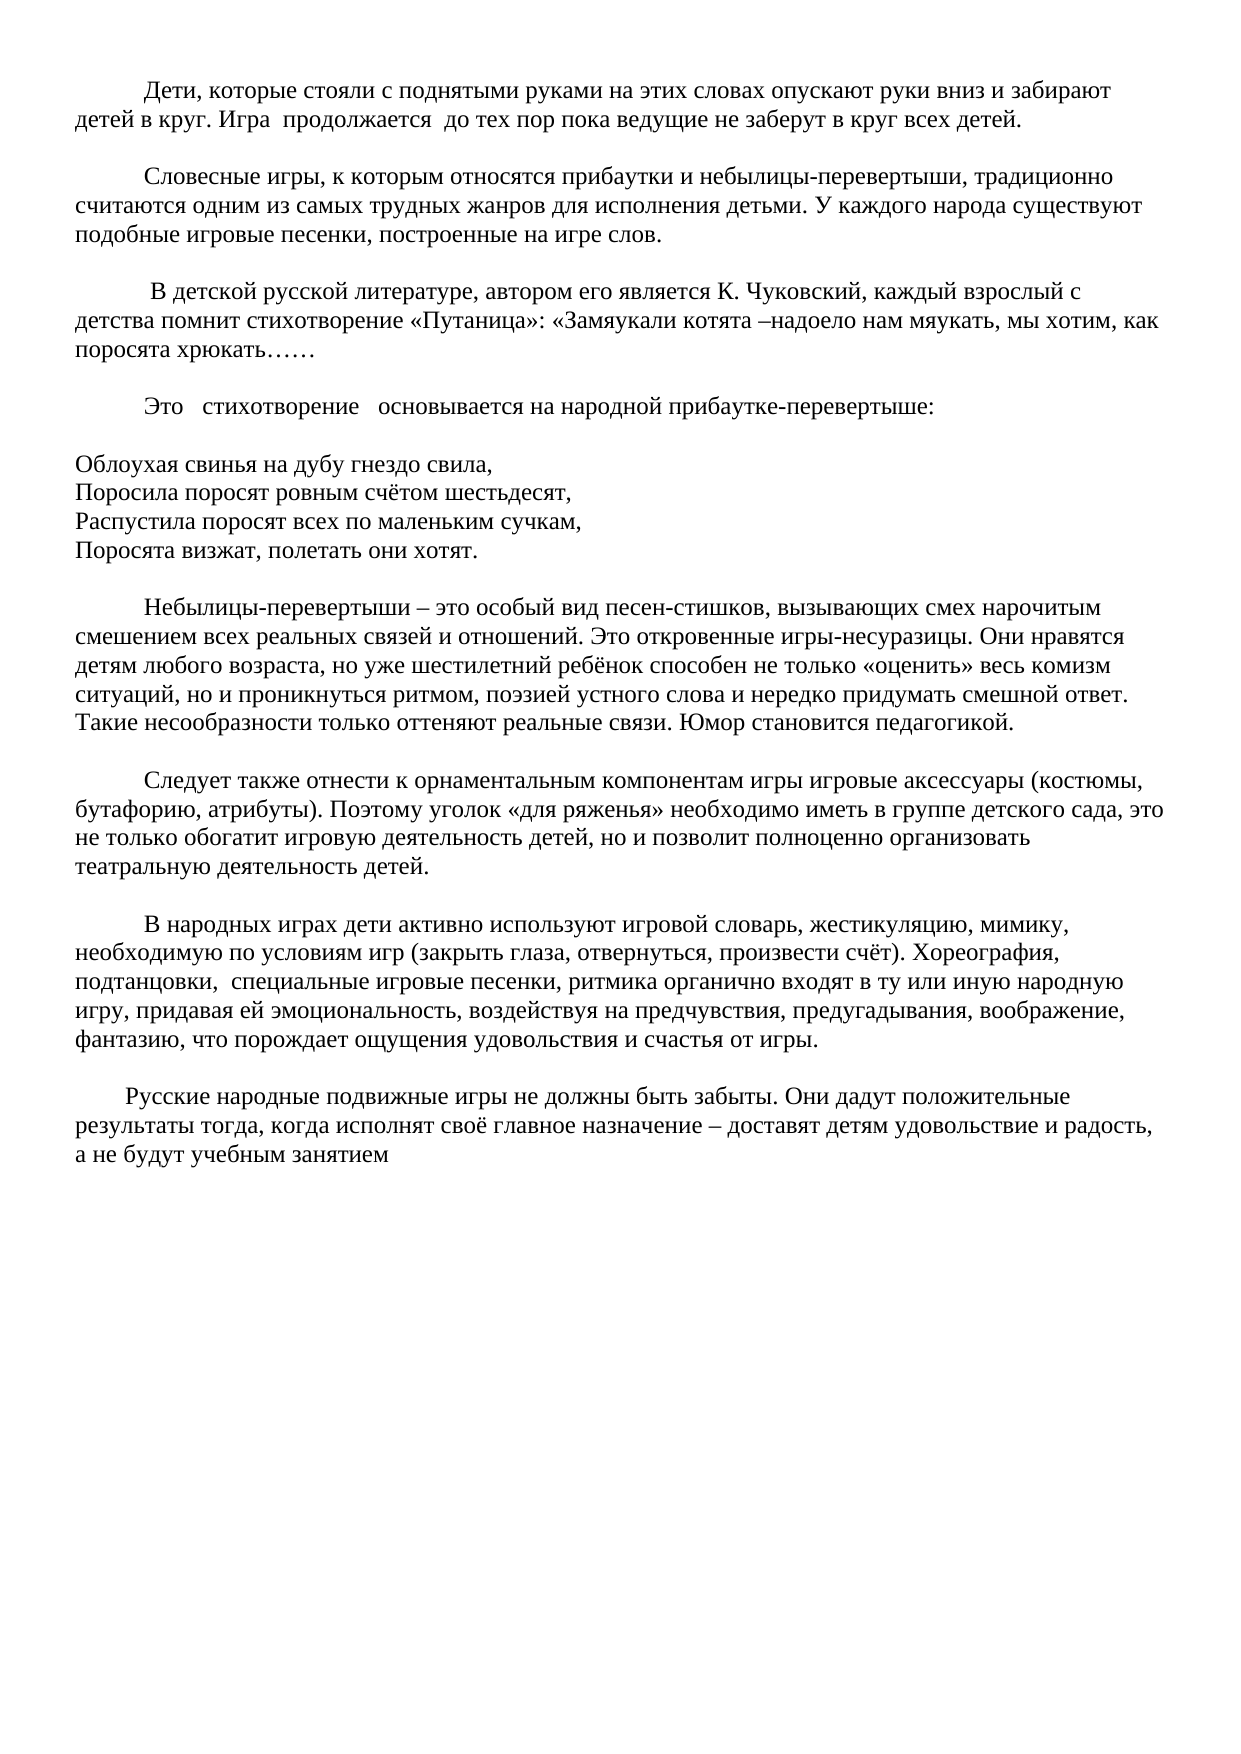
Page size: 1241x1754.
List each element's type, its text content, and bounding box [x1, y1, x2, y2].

text Русские народные подвижные игры не должны быть забыты. Они дадут положительные результаты тогда, когда исполнят своё главное назначение – доставят детям удовольствие и радость, а не будут учебным занятием [75, 1081, 1165, 1167]
text Поросята визжат, полетать они хотят. [75, 535, 1165, 564]
text Словесные игры, к которым относятся прибаутки и небылицы-перевертыши, традиционно считаются одним из самых трудных жанров для исполнения детьми. У каждого народа существуют подобные игровые песенки, построенные на игре слов. [75, 161, 1165, 247]
text В народных играх дети активно используют игровой словарь, жестикуляцию, мимику, необходимую по условиям игр (закрыть глаза, отвернуться, произвести счёт). Хореография, подтанцовки, специальные игровые песенки, ритмика органично входят в ту или иную народную игру, придавая ей эмоциональность, воздействуя на предчувствия, предугадывания, воображение, фантазию, что порождает ощущения удовольствия и счастья от игры. [75, 909, 1165, 1052]
text Облоухая свинья на дубу гнездо свила, [75, 449, 1165, 477]
text Распустила поросят всех по маленьким сучкам, [75, 506, 1165, 535]
text Поросила поросят ровным счётом шестьдесят, [75, 477, 1165, 506]
text Это стихотворение основывается на народной прибаутке-перевертыше: [75, 391, 1165, 420]
text Дети, которые стояли с поднятыми руками на этих словах опускают руки вниз и забирают детей в круг. Игра продолжается до тех пор пока ведущие не заберут в круг всех детей. [75, 75, 1165, 132]
text Небылицы-перевертыши – это особый вид песен-стишков, вызывающих смех нарочитым смешением всех реальных связей и отношений. Это откровенные игры-несуразицы. Они нравятся детям любого возраста, но уже шестилетний ребёнок способен не только «оценить» весь комизм ситуаций, но и проникнуться ритмом, поэзией устного слова и нередко придумать смешной ответ. Такие несообразности только оттеняют реальные связи. Юмор становится педагогикой. [75, 592, 1165, 736]
text В детской русской литературе, автором его является К. Чуковский, каждый взрослый с детства помнит стихотворение «Путаница»: «Замяукали котята –надоело нам мяукать, мы хотим, как поросята хрюкать…… [75, 276, 1165, 362]
text Следует также отнести к орнаментальным компонентам игры игровые аксессуары (костюмы, бутафорию, атрибуты). Поэтому уголок «для ряженья» необходимо иметь в группе детского сада, это не только обогатит игровую деятельность детей, но и позволит полноценно организовать театральную деятельность детей. [75, 765, 1165, 880]
